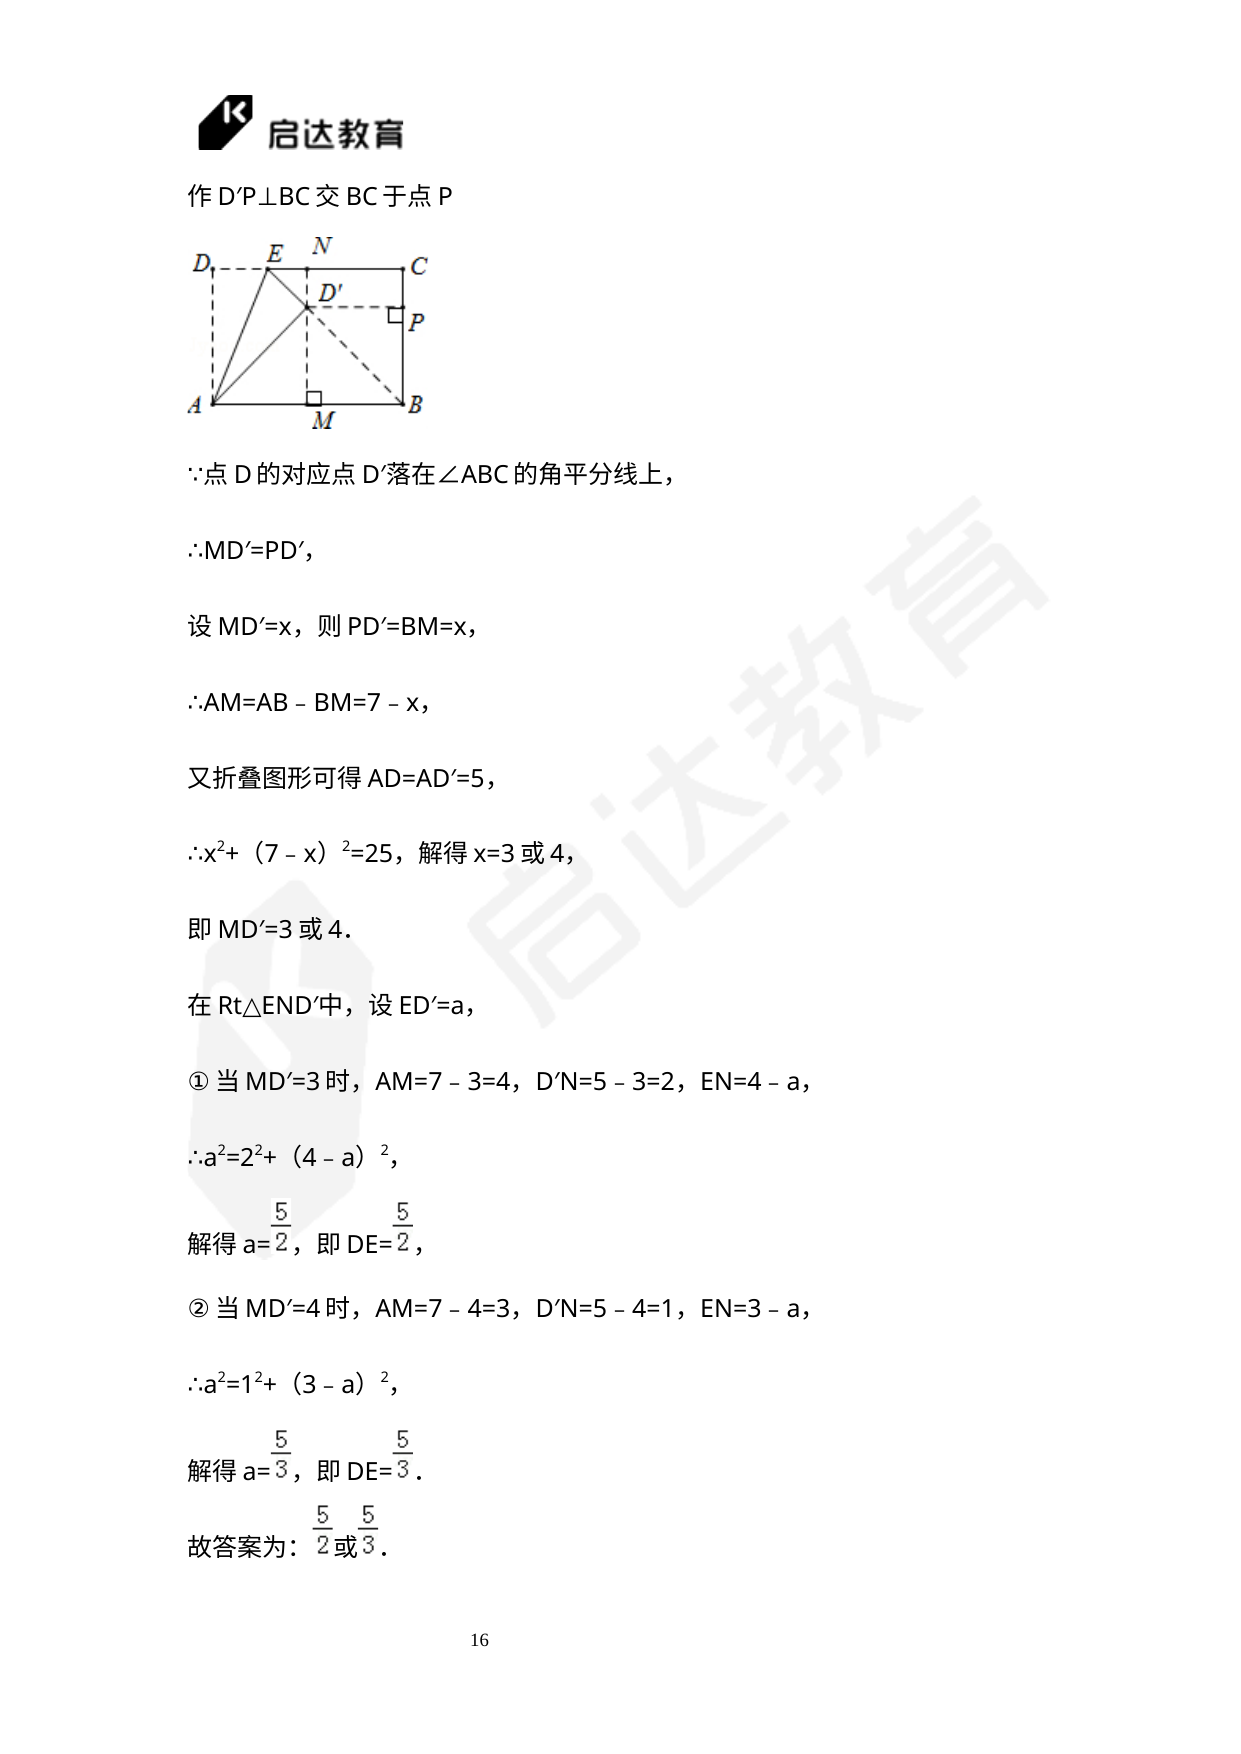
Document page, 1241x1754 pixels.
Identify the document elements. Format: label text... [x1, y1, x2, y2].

picture [270, 1198, 292, 1254]
text ∵点D的对应点D′落在∠ABC的角平分线上， [187, 440, 1053, 505]
text 解得a=，即DE=， [187, 1199, 1053, 1264]
text ∴a2=12+（3﹣a）2， [187, 1350, 1053, 1415]
text 解得a=，即DE=． [187, 1426, 1053, 1491]
text ∴AM=AB﹣BM=7﹣x， [187, 668, 1053, 733]
picture [357, 1502, 379, 1557]
text ∴MD′=PD′， [187, 516, 1053, 581]
text 在Rt△END′中，设ED′=a， [187, 971, 1053, 1036]
picture [312, 1502, 333, 1557]
picture [187, 237, 429, 429]
text ∴a2=22+（4﹣a）2， [187, 1123, 1053, 1188]
text 又折叠图形可得AD=AD′=5， [187, 744, 1053, 809]
text 故答案为：或． [187, 1502, 1053, 1567]
text ∴x2+（7﹣x）2=25，解得x=3或4， [187, 819, 1053, 884]
picture [270, 1426, 292, 1481]
picture [392, 1198, 413, 1254]
picture [392, 1426, 413, 1481]
text ②当MD′=4时，AM=7﹣4=3，D′N=5﹣4=1，EN=3﹣a， [187, 1274, 1053, 1339]
text 即MD′=3或4． [187, 895, 1053, 960]
text 设MD′=x，则PD′=BM=x， [187, 592, 1053, 657]
text 【解答】解：如图，连接BD′，过D′作MN⊥AB，交AB于点M，CD于点N，作D′P⊥BC交BC于点P [187, 162, 1053, 227]
text ①当MD′=3时，AM=7﹣3=4，D′N=5﹣3=2，EN=4﹣a， [187, 1047, 1053, 1112]
picture [198, 95, 404, 150]
